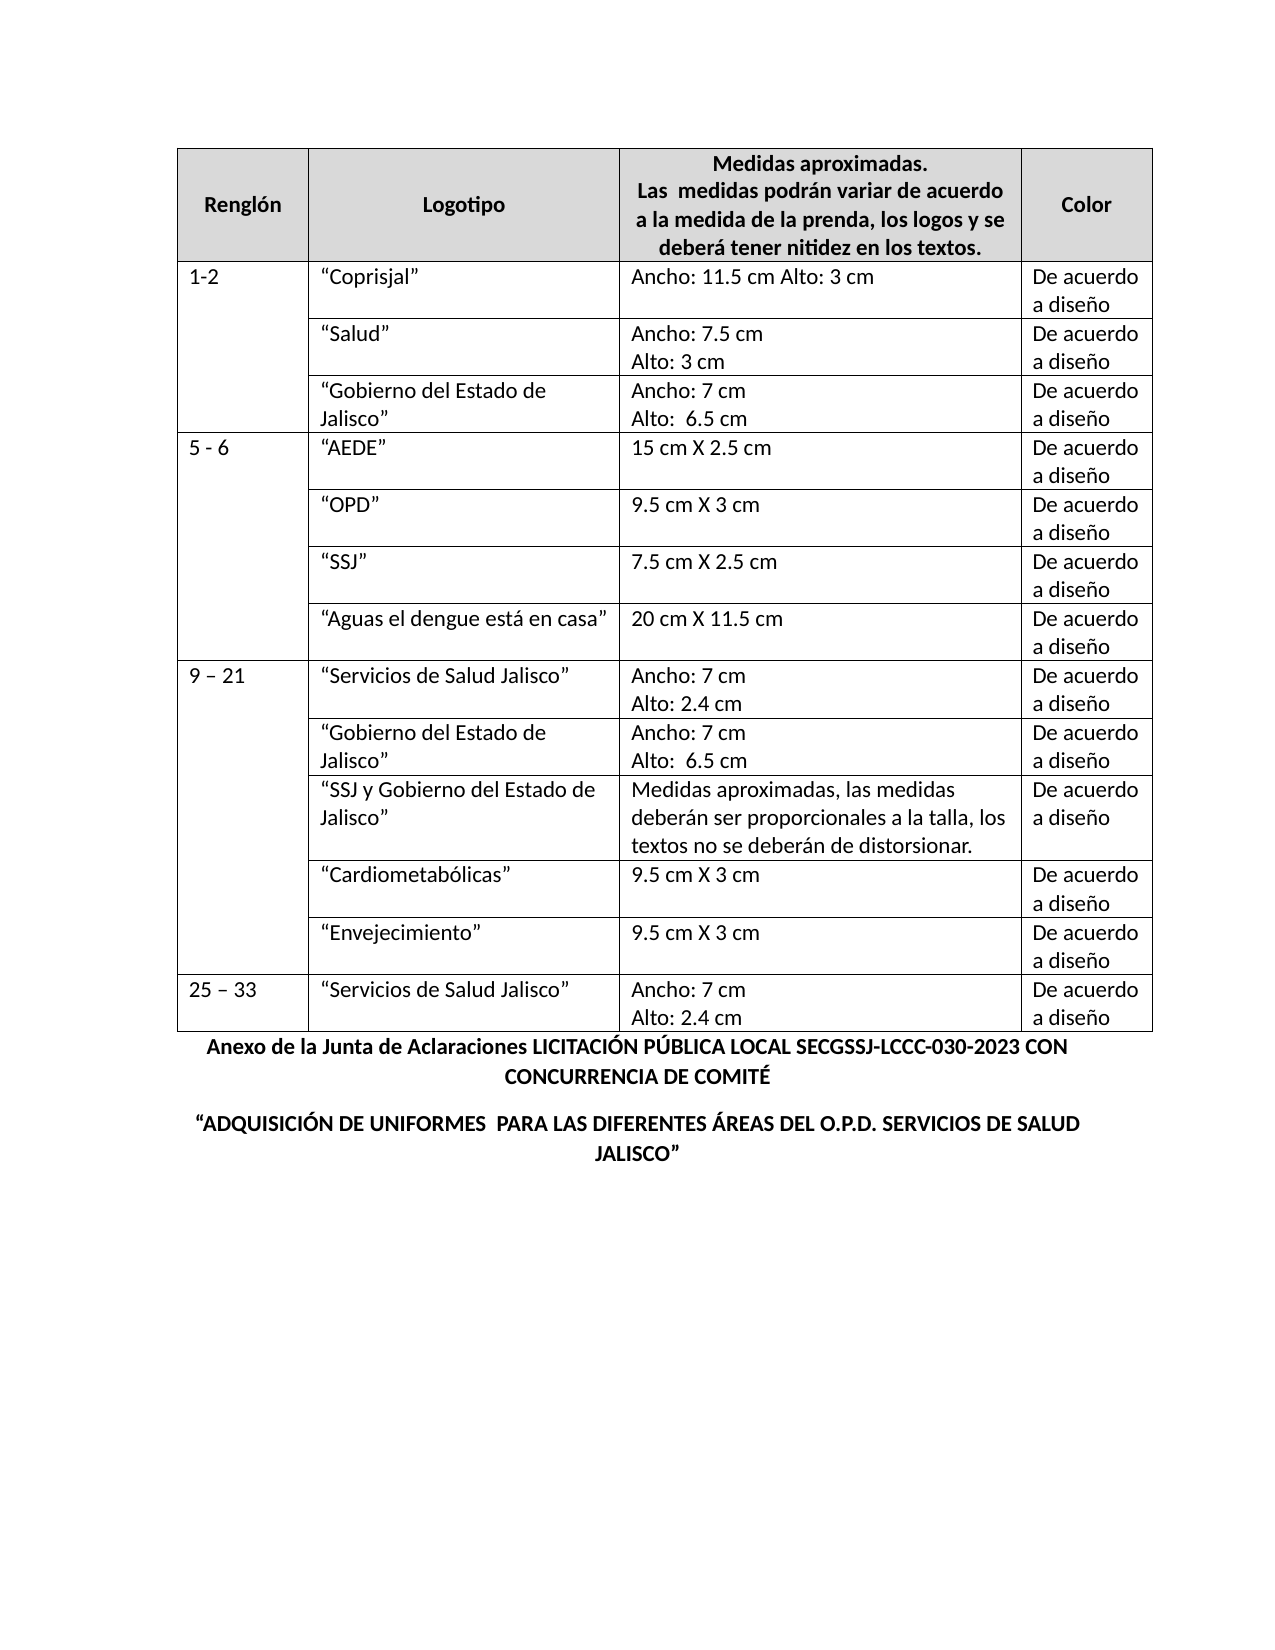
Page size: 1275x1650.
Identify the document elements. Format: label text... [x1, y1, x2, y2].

text “ADQUISICIÓN DE UNIFORMES PARA LAS DIFERENTES ÁREAS DEL O.P.D. SERVICIOS DE SALUD JALISCO” [177, 1109, 1098, 1167]
table_cell De acuerdo a diseño [1022, 719, 1152, 774]
table_cell De acuerdo a diseño [1022, 319, 1152, 375]
table_cell “Cardiometabólicas” [309, 861, 619, 917]
table_cell “Envejecimiento” [309, 918, 619, 974]
table_cell “Gobierno del Estado de Jalisco” [309, 719, 619, 774]
table_cell Ancho: 7 cm Alto: 2.4 cm [620, 661, 1021, 717]
table_header Logotipo [309, 149, 619, 261]
table_cell De acuerdo a diseño [1022, 861, 1152, 917]
table_cell “SSJ y Gobierno del Estado de Jalisco” [309, 776, 619, 859]
table_cell De acuerdo a diseño [1022, 433, 1152, 489]
table_cell De acuerdo a diseño [1022, 547, 1152, 603]
table_cell 9 – 21 [178, 661, 308, 974]
table_cell Medidas aproximadas, las medidas deberán ser proporcionales a la talla, los textos no se deberán de distorsionar. [620, 776, 1021, 859]
table_cell Ancho: 11.5 cm Alto: 3 cm [620, 262, 1021, 318]
table_cell De acuerdo a diseño [1022, 661, 1152, 717]
table_cell 9.5 cm X 3 cm [620, 490, 1021, 546]
table_header Renglón [178, 149, 308, 261]
table_cell “OPD” [309, 490, 619, 546]
table_header Medidas aproximadas. Las medidas podrán variar de acuerdo a la medida de la prenda, los logos y se deberá tener nitidez en los textos. [620, 149, 1021, 261]
table_cell Ancho: 7 cm Alto: 2.4 cm [620, 975, 1021, 1031]
table_cell De acuerdo a diseño [1022, 776, 1152, 859]
table_cell 5 - 6 [178, 433, 308, 660]
table_cell Ancho: 7 cm Alto: 6.5 cm [620, 719, 1021, 774]
table_cell 15 cm X 2.5 cm [620, 433, 1021, 489]
table_cell De acuerdo a diseño [1022, 376, 1152, 432]
table_cell 20 cm X 11.5 cm [620, 604, 1021, 660]
table_cell “AEDE” [309, 433, 619, 489]
table_cell 7.5 cm X 2.5 cm [620, 547, 1021, 603]
table_cell “Servicios de Salud Jalisco” [309, 975, 619, 1031]
table_cell De acuerdo a diseño [1022, 975, 1152, 1031]
table_cell 1-2 [178, 262, 308, 432]
table_cell De acuerdo a diseño [1022, 262, 1152, 318]
table_cell “Salud” [309, 319, 619, 375]
table_cell 9.5 cm X 3 cm [620, 918, 1021, 974]
table_cell Ancho: 7.5 cm Alto: 3 cm [620, 319, 1021, 375]
table_cell De acuerdo a diseño [1022, 604, 1152, 660]
table_cell “SSJ” [309, 547, 619, 603]
table_cell “Aguas el dengue está en casa” [309, 604, 619, 660]
table_cell De acuerdo a diseño [1022, 918, 1152, 974]
table_cell “Gobierno del Estado de Jalisco” [309, 376, 619, 432]
table_cell “Servicios de Salud Jalisco” [309, 661, 619, 717]
table_header Color [1022, 149, 1152, 261]
table_cell 9.5 cm X 3 cm [620, 861, 1021, 917]
table_cell “Coprisjal” [309, 262, 619, 318]
table_cell Ancho: 7 cm Alto: 6.5 cm [620, 376, 1021, 432]
table_cell 25 – 33 [178, 975, 308, 1031]
table_cell De acuerdo a diseño [1022, 490, 1152, 546]
text Anexo de la Junta de Aclaraciones LICITACIÓN PÚBLICA LOCAL SECGSSJ-LCCC-030-2023 CON CONCURRENCIA DE COMITÉ [177, 1032, 1098, 1090]
